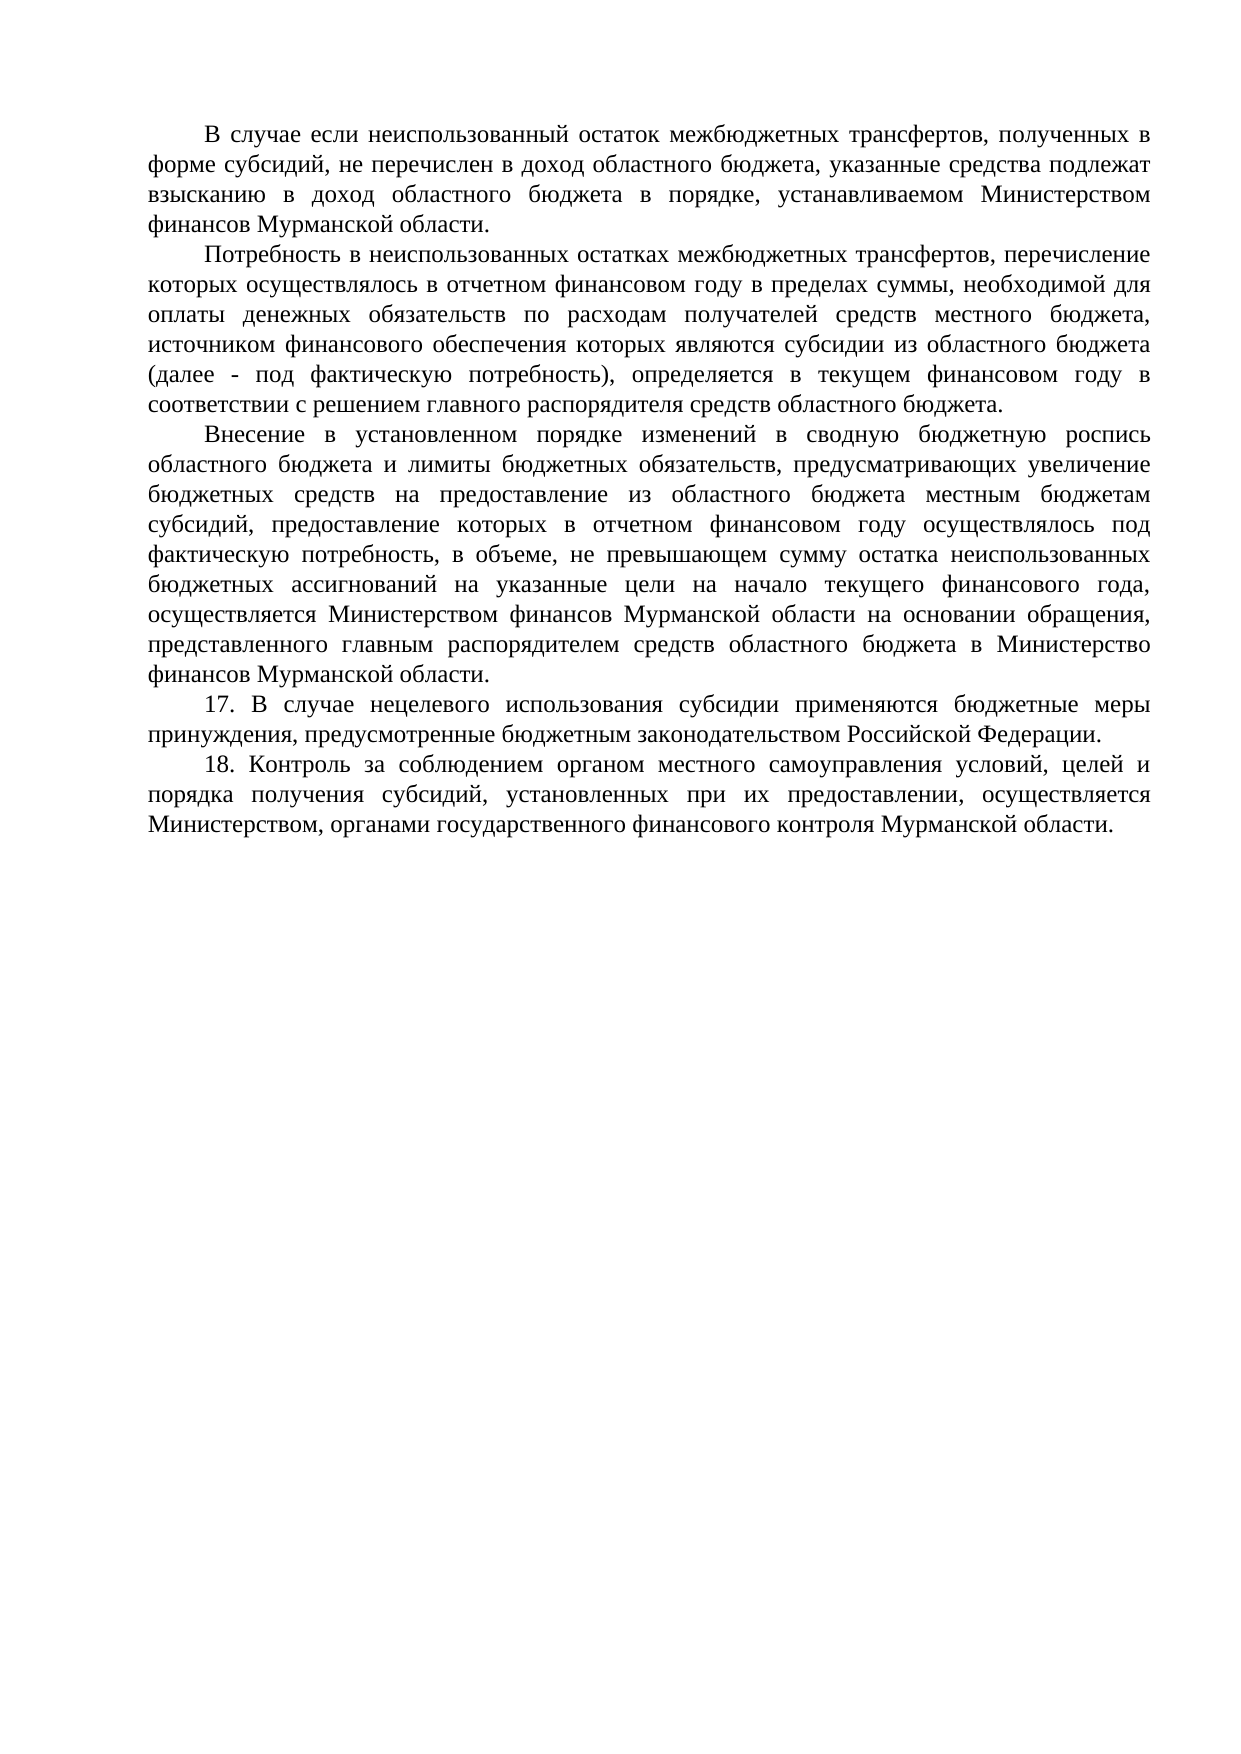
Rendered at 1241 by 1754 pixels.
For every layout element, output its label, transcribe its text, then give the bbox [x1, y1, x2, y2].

text 18. Контроль за соблюдением органом местного самоуправления условий, целей и порядка получения субсидий, установленных при их предоставлении, осуществляется Министерством, органами государственного финансового контроля Мурманской области. [148, 748, 1152, 838]
text Потребность в неиспользованных остатках межбюджетных трансфертов, перечисление которых осуществлялось в отчетном финансовом году в пределах суммы, необходимой для оплаты денежных обязательств по расходам получателей средств местного бюджета, источником финансового обеспечения которых являются субсидии из областного бюджета (далее - под фактическую потребность), определяется в текущем финансовом году в соответствии с решением главного распорядителя средств областного бюджета. [148, 238, 1152, 418]
text Внесение в установленном порядке изменений в сводную бюджетную роспись областного бюджета и лимиты бюджетных обязательств, предусматривающих увеличение бюджетных средств на предоставление из областного бюджета местным бюджетам субсидий, предоставление которых в отчетном финансовом году осуществлялось под фактическую потребность, в объеме, не превышающем сумму остатка неиспользованных бюджетных ассигнований на указанные цели на начало текущего финансового года, осуществляется Министерством финансов Мурманской области на основании обращения, представленного главным распорядителем средств областного бюджета в Министерство финансов Мурманской области. [148, 418, 1152, 688]
text 17. В случае нецелевого использования субсидии применяются бюджетные меры принуждения, предусмотренные бюджетным законодательством Российской Федерации. [148, 688, 1152, 748]
text В случае если неиспользованный остаток межбюджетных трансфертов, полученных в форме субсидий, не перечислен в доход областного бюджета, указанные средства подлежат взысканию в доход областного бюджета в порядке, устанавливаемом Министерством финансов Мурманской области. [148, 118, 1152, 238]
